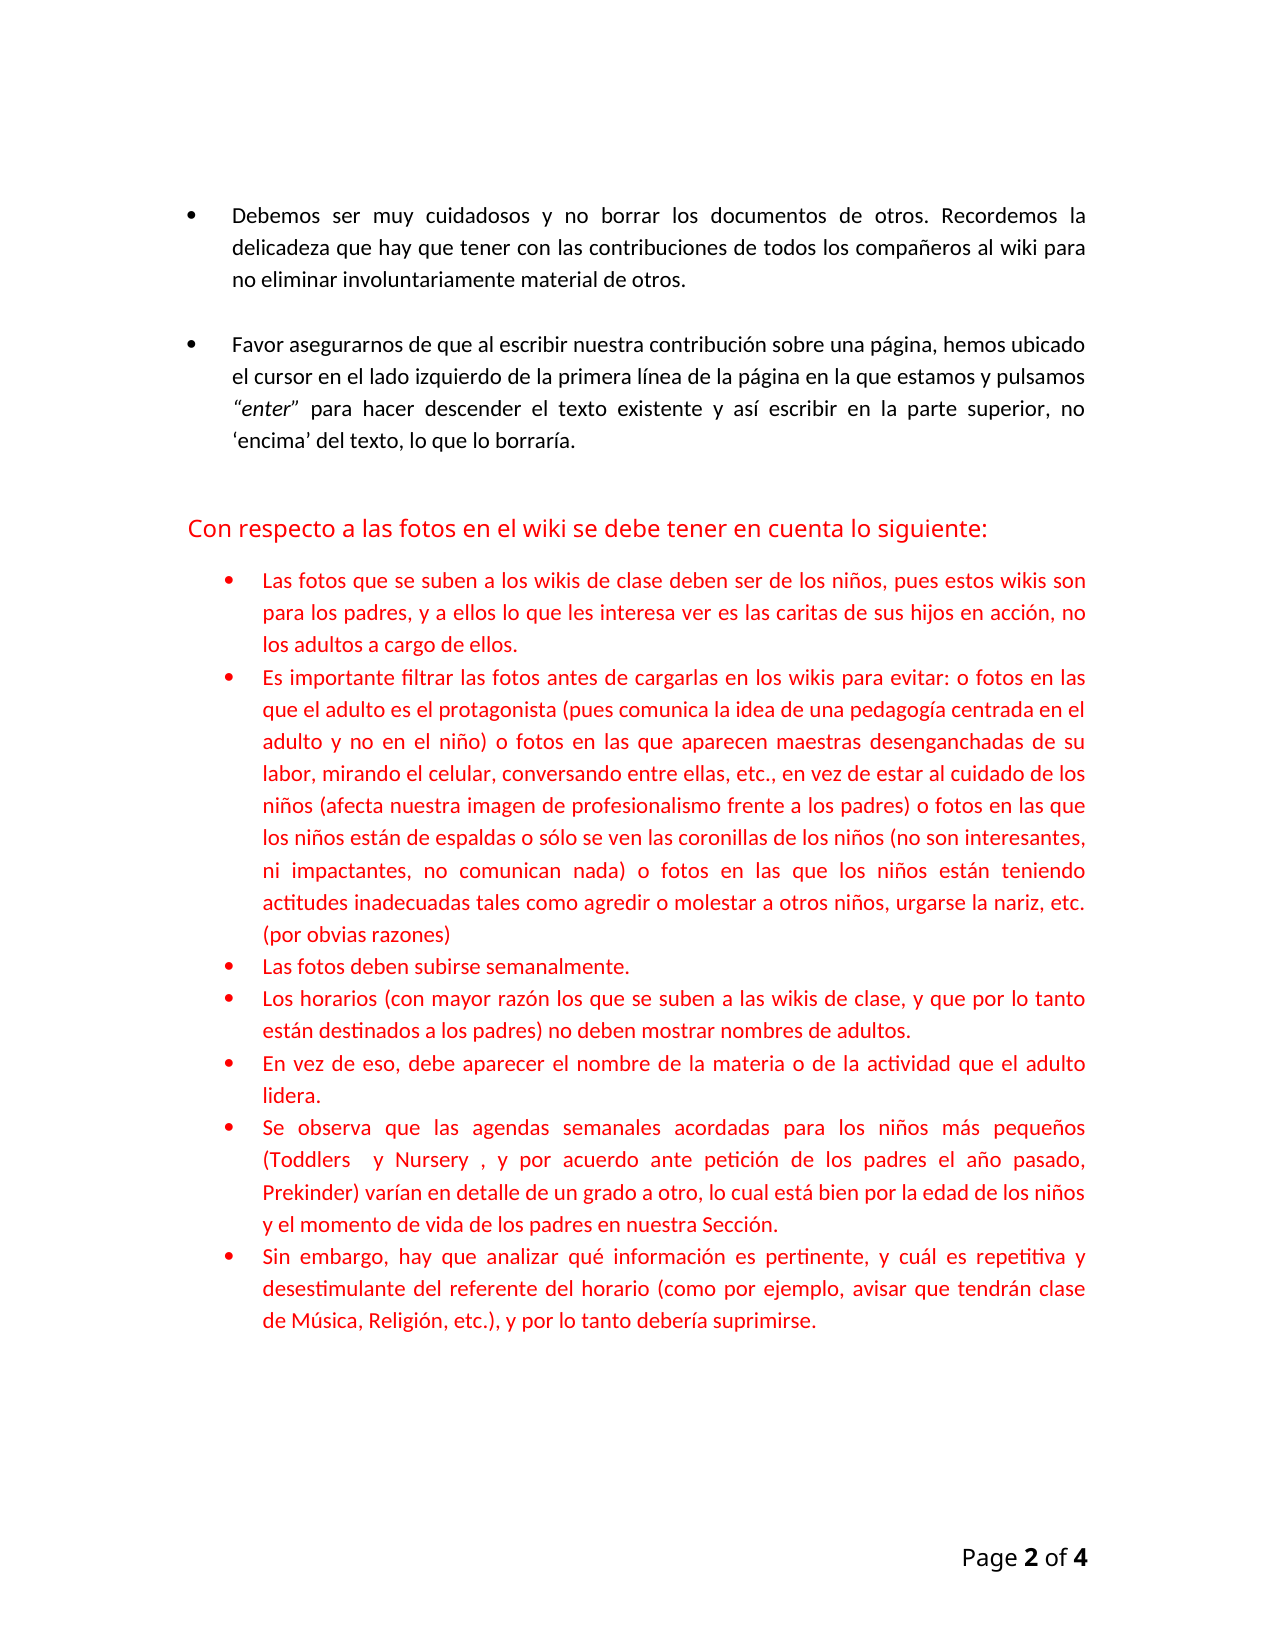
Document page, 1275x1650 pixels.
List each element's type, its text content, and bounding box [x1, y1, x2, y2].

list Sin embargo, hay que analizar qué información es pertinente, y cuál es repetitiva y desestimulante del referente del horario (como por ejemplo, avisar que tendrán clase de Música, Religión, etc.), y por lo tanto debería suprimirse. [225, 1242, 1087, 1334]
list Las fotos que se suben a los wikis de clase deben ser de los niños, pues estos wikis son para los padres, y a ellos lo que les interesa ver es las caritas de sus hijos en acción, no los adultos a cargo de ellos. [225, 566, 1087, 658]
list Es importante filtrar las fotos antes de cargarlas en los wikis para evitar: o fotos en las que el adulto es el protagonista (pues comunica la idea de una pedagogía centrada en el adulto y no en el niño) o fotos en las que aparecen maestras desenganchadas de su labor, mirando el celular, conversando entre ellas, etc., en vez de estar al cuidado de los niños (afecta nuestra imagen de profesionalismo frente a los padres) o fotos en las que los niños están de espaldas o sólo se ven las coronillas de los niños (no son interesantes, ni impactantes, no comunican nada) o fotos en las que los niños están teniendo actitudes inadecuadas tales como agredir o molestar a otros niños, urgarse la nariz, etc. (por obvias razones) [225, 663, 1087, 948]
list Favor asegurarnos de que al escribir nuestra contribución sobre una página, hemos ubicado el cursor en el lado izquierdo de la primera línea de la página en la que estamos y pulsamos “enter” para hacer descender el texto existente y así escribir en la parte superior, no ‘encima’ del texto, lo que lo borraría. [187, 330, 1087, 454]
list Se observa que las agendas semanales acordadas para los niños más pequeños (Toddlers y Nursery , y por acuerdo ante petición de los padres el año pasado, Prekinder) varían en detalle de un grado a otro, lo cual está bien por la edad de los niños y el momento de vida de los padres en nuestra Sección. [225, 1113, 1087, 1238]
text Con respecto a las fotos en el wiki se debe tener en cuenta lo siguiente: [187, 511, 1087, 544]
list Los horarios (con mayor razón los que se suben a las wikis de clase, y que por lo tanto están destinados a los padres) no deben mostrar nombres de adultos. [225, 984, 1087, 1045]
list Debemos ser muy cuidadosos y no borrar los documentos de otros. Recordemos la delicadeza que hay que tener con las contribuciones de todos los compañeros al wiki para no eliminar involuntariamente material de otros. [187, 201, 1087, 293]
list En vez de eso, debe aparecer el nombre de la materia o de la actividad que el adulto lidera. [225, 1049, 1087, 1109]
list Las fotos deben subirse semanalmente. [225, 952, 1087, 980]
